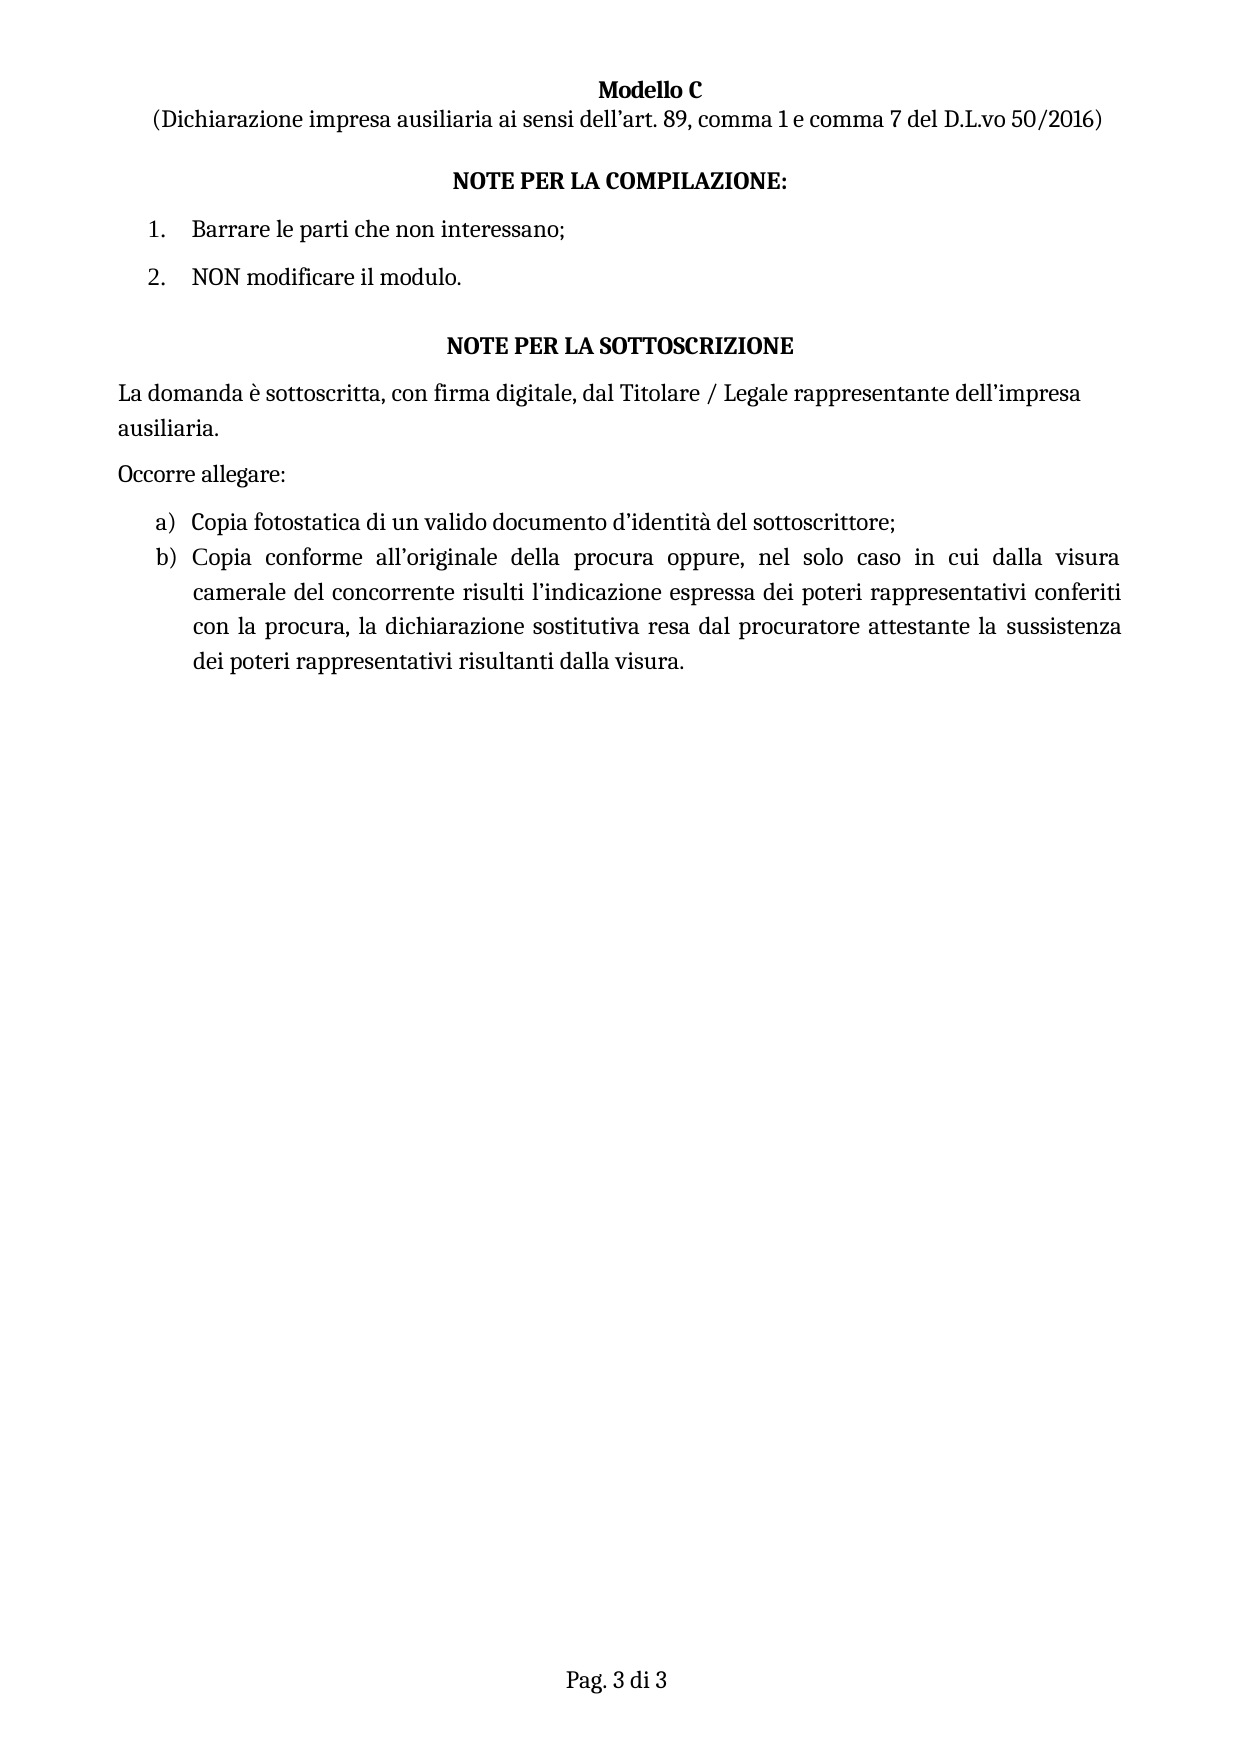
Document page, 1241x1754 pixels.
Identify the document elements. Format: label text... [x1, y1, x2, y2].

list NON modificare il modulo. [147, 262, 1148, 292]
list Barrare le parti che non interessano; [147, 214, 1148, 244]
subtitle NOTE PER LA COMPILAZIONE: [106, 167, 1133, 196]
text La domanda è sottoscritta, con firma digitale, dal Titolare / Legale rappresentante dell’impresa ausiliaria. [118, 379, 1148, 442]
list Copia conforme all’originale della procura oppure, nel solo caso in cui dalla visura camerale del concorrente risulti l’indicazione espressa dei poteri rappresentativi conferiti con la procura, la dichiarazione sostitutiva resa dal procuratore attestante la sussistenza dei poteri rappresentativi risultanti dalla visura. [155, 542, 1122, 676]
list Copia fotostatica di un valido documento d’identità del sottoscrittore; [155, 507, 1148, 536]
text Occorre allegare: [118, 460, 1148, 489]
subtitle NOTE PER LA SOTTOSCRIZIONE [106, 332, 1134, 361]
